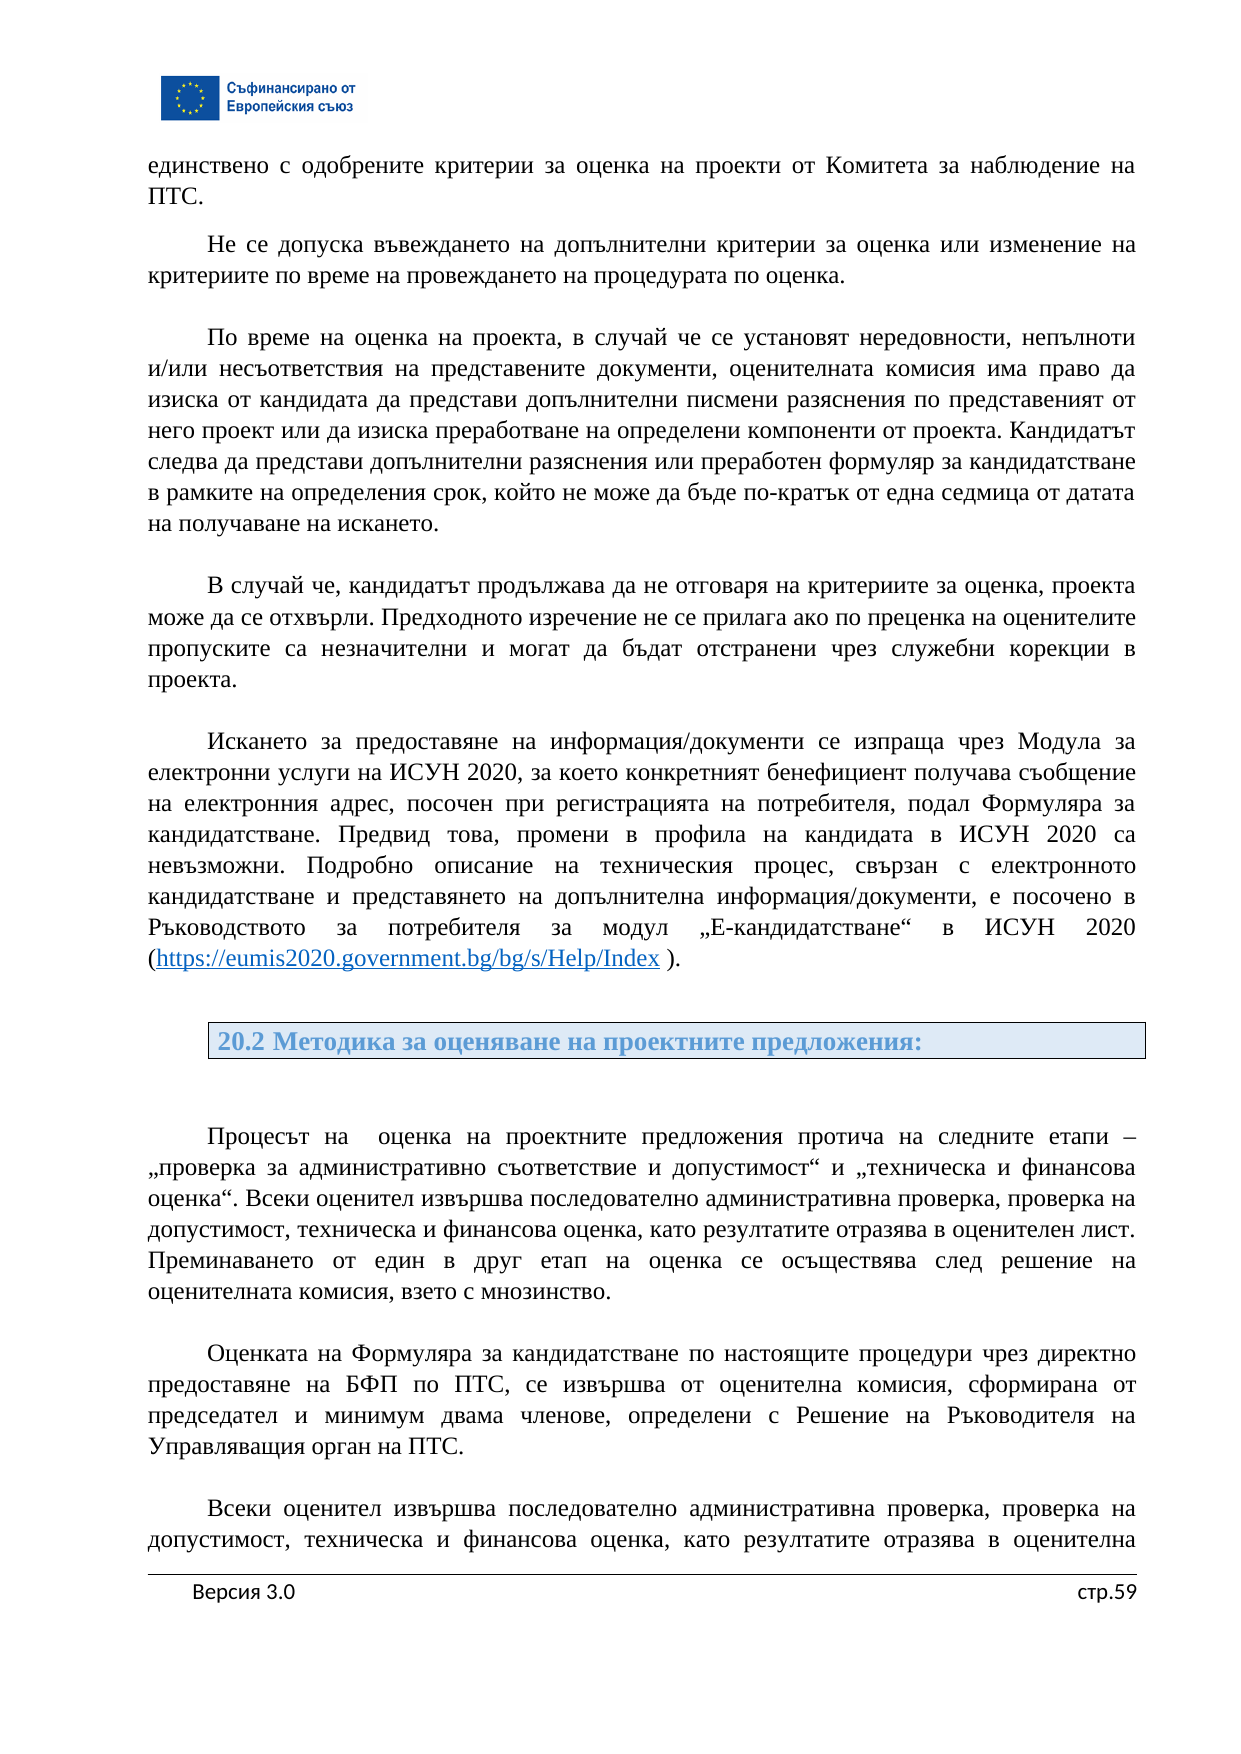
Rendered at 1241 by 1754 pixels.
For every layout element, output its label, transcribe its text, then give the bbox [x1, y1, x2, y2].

picture [158, 73, 368, 123]
text Оценката на Формуляра за кандидатстване по настоящите процедури чрез директно предоставяне на БФП по ПТС, се извършва от оценителна комисия, сформирана от председател и минимум двама членове, определени с Решение на Ръководителя на Управляващия орган на ПТС. [148, 1338, 1137, 1460]
text В случай че, кандидатът продължава да не отговаря на критериите за оценка, проекта може да се отхвърли. Предходното изречение не се прилага ако по преценка на оценителите пропуските са незначителни и могат да бъдат отстранени чрез служебни корекции в проекта. [148, 571, 1137, 692]
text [148, 150, 1137, 210]
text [148, 1493, 1137, 1553]
text Искането за предоставяне на информация/документи се изпраща чрез Модула за електронни услуги на ИСУН 2020, за което конкретният бенефициент получава съобщение на електронния адрес, посочен при регистрацията на потребителя, подал Формуляра за кандидатстване. Предвид това, промени в профила на кандидата в ИСУН 2020 са невъзможни. Подробно описание на техническия процес, свързан с електронното кандидатстване и представянето на допълнителна информация/документи, е посочено в Ръководството за потребителя за модул „Е-кандидатстване“ в ИСУН 2020 (https://eumis2020.government.bg/bg/s/Help/Index ). [148, 726, 1137, 972]
text Не се допуска въвеждането на допълнителни критерии за оценка или изменение на критериите по време на провеждането на процедурата по оценка. [148, 229, 1137, 289]
subtitle Методика за оценяване на проектните предложения: [209, 1023, 1145, 1058]
text Процесът на оценка на проектните предложения протича на следните етапи – „проверка за административно съответствие и допустимост“ и „техническа и финансова оценка“. Всеки оценител извършва последователно административна проверка, проверка на допустимост, техническа и финансова оценка, като резултатите отразява в оценителен лист. Преминаването от един в друг етап на оценка се осъществява след решение на оценителната комисия, взето с мнозинство. [148, 1121, 1137, 1305]
text По време на оценка на проекта, в случай че се установят нередовности, непълноти и/или несъответствия на представените документи, оценителната комисия има право да изиска от кандидата да представи допълнителни писмени разяснения по представеният от него проект или да изиска преработване на определени компоненти от проекта. Кандидатът следва да представи допълнителни разяснения или преработен формуляр за кандидатстване в рамките на определения срок, който не може да бъде по-кратък от една седмица от датата на получаване на искането. [148, 322, 1137, 537]
